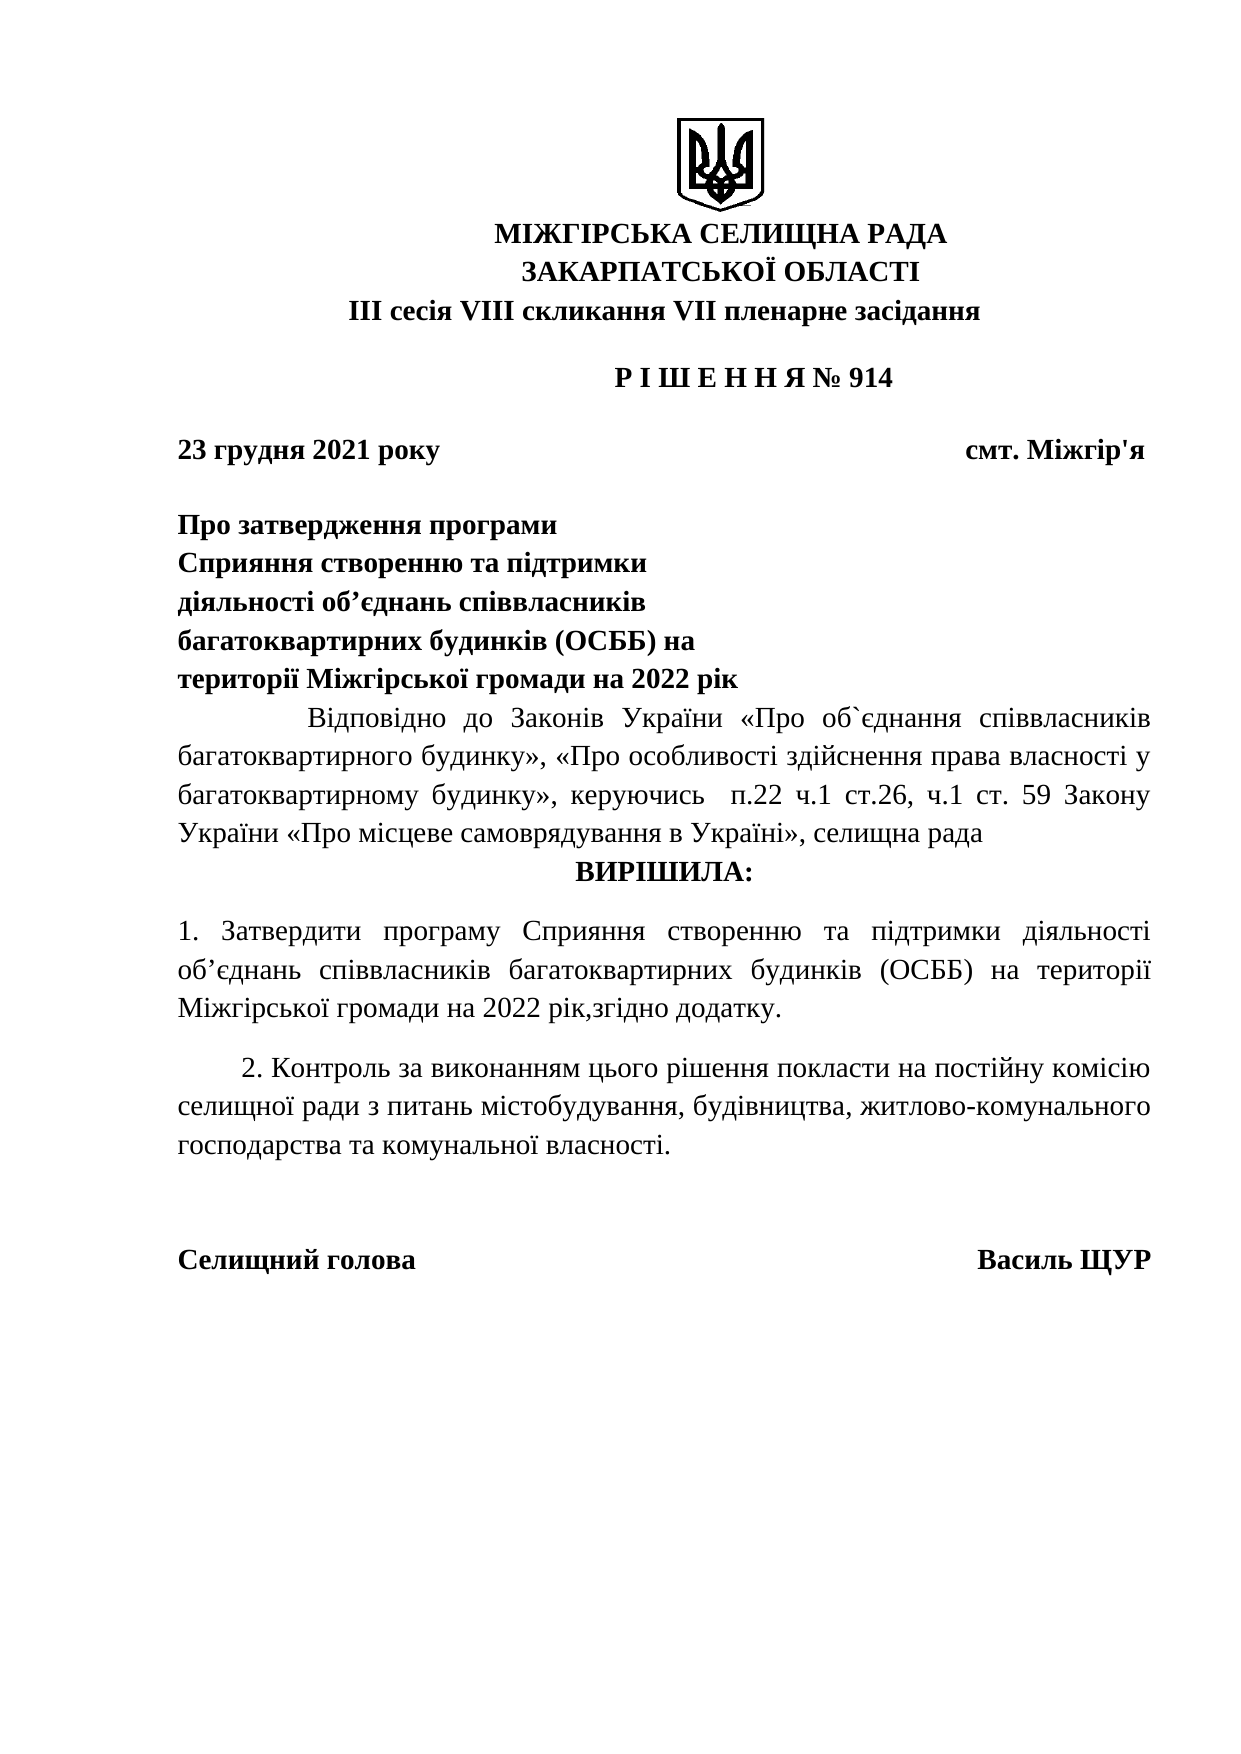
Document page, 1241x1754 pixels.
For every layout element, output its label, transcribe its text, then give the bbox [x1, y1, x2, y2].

text ВИРІШИЛА: [177, 854, 1152, 887]
text 1. Затвердити програму Сприяння створенню та підтримки діяльності об’єднань співвласників багатоквартирних будинків (ОСББ) на території Міжгірської громади на 2022 рік,згідно додатку. [177, 913, 1152, 1024]
text МІЖГІРСЬКА СЕЛИЩНА РАДА [177, 216, 1152, 249]
text 2. Контроль за виконанням цього рішення покласти на постійну комісію селищної ради з питань містобудування, будівництва, житлово-комунального господарства та комунальної власності. [177, 1050, 1152, 1160]
text діяльності об’єднань співвласників [177, 584, 1152, 618]
text Р І Ш Е Н Н Я № 914 [237, 360, 1152, 394]
text ЗАКАРПАТСЬКОЇ ОБЛАСТІ [177, 254, 1152, 288]
text 23 грудня 2021 року смт. Міжгір'я [177, 432, 1152, 466]
text Відповідно до Законів України «Про об`єднання співвласників багатоквартирного будинку», «Про особливості здійснення права власності у багатоквартирному будинку», керуючись п.22 ч.1 ст.26, ч.1 ст. 59 Закону України «Про місцеве самоврядування в Україні», селищна рада [177, 700, 1152, 849]
text багатоквартирних будинків (ОСББ) на [177, 623, 1152, 656]
text Про затвердження програми [177, 507, 1152, 541]
text Селищний голова Василь ЩУР [177, 1246, 1152, 1276]
text Сприяння створенню та підтримки [177, 546, 1152, 579]
picture [677, 118, 765, 212]
text території Міжгірської громади на 2022 рік [177, 661, 1152, 695]
text III сесія VIII скликання VІІ пленарне засідання [177, 293, 1152, 327]
